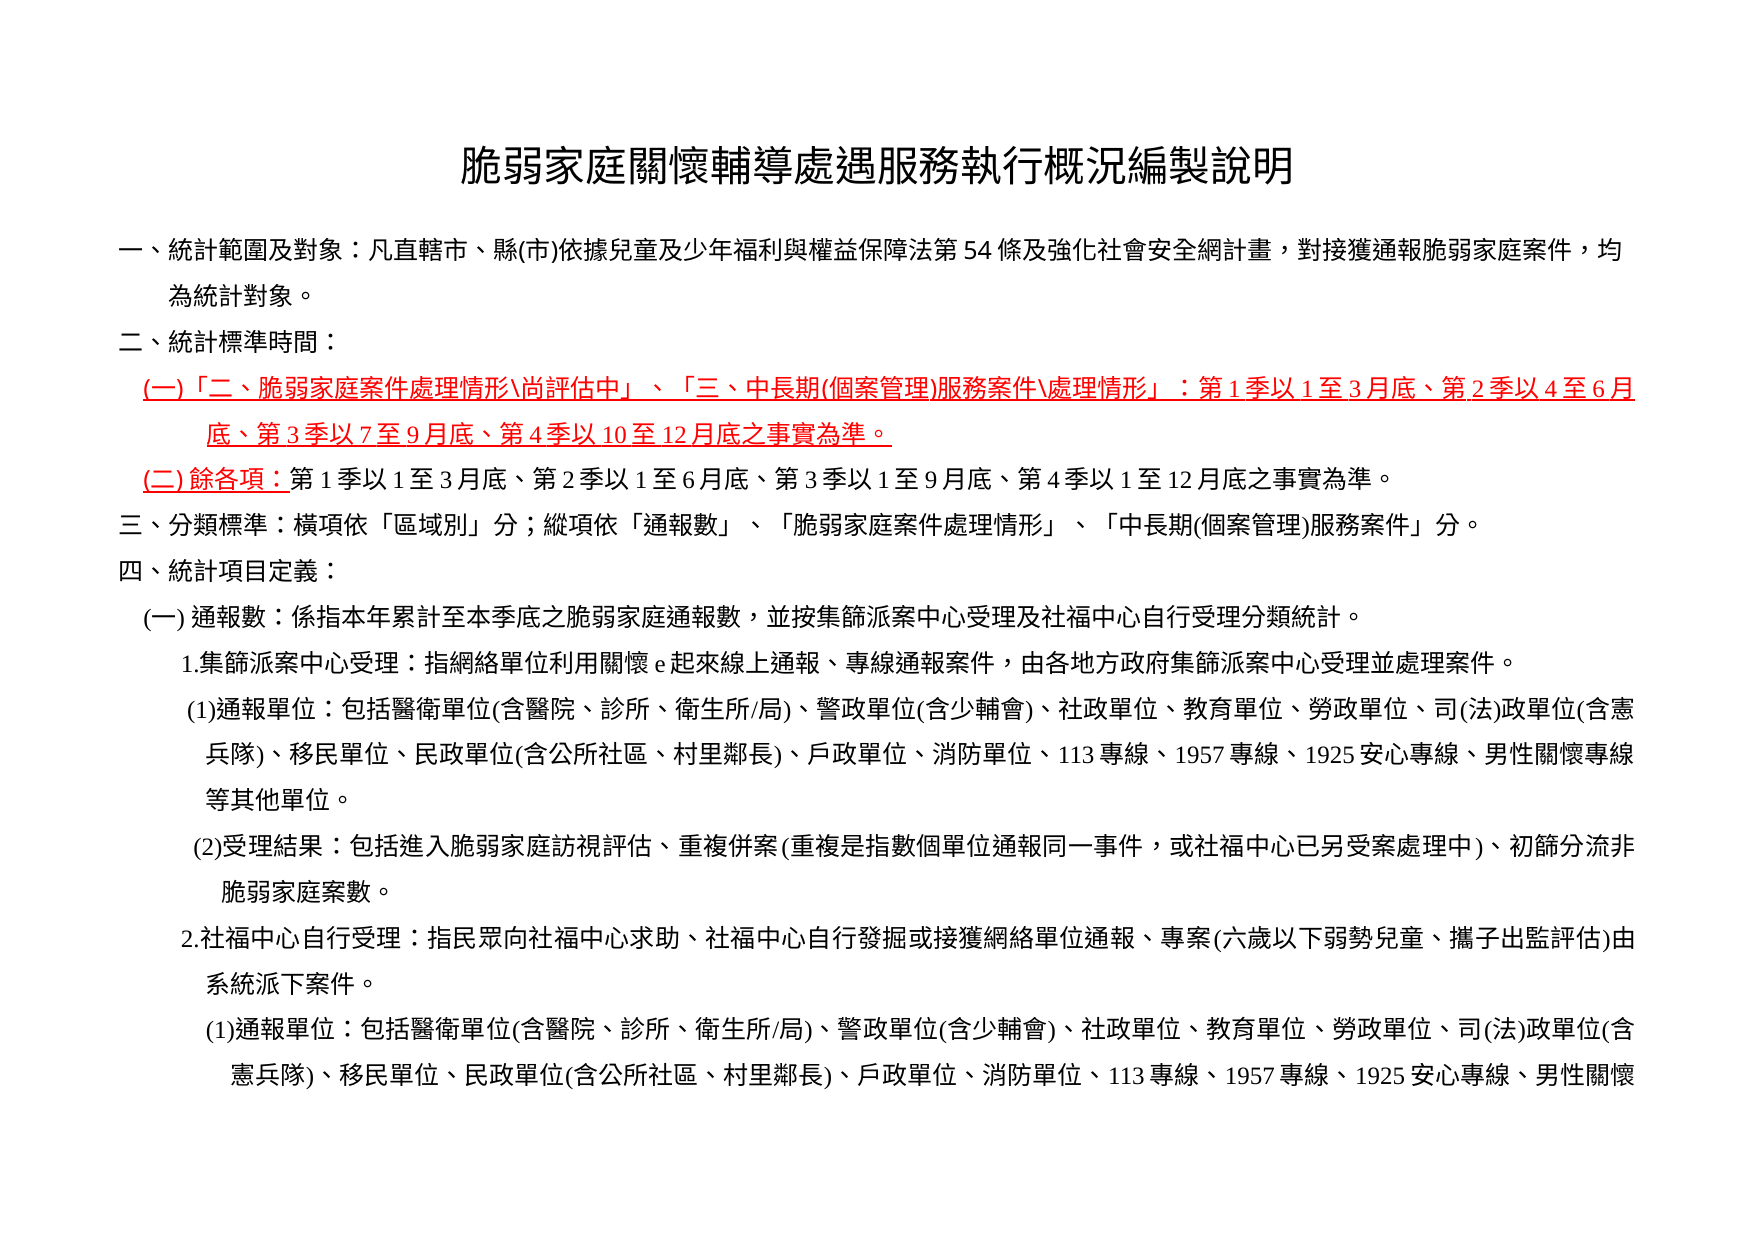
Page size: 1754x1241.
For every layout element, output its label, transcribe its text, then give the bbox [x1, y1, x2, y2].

text (一) 通報數：係指本年累計至本季底之脆弱家庭通報數，並按集篩派案中心受理及社福中心自行受理分類統計。 [143, 590, 1636, 636]
text 四、統計項目定義： [118, 544, 1636, 590]
text 2.社福中心自行受理：指民眾向社福中心求助、社福中心自行發掘或接獲網絡單位通報、專案(六歲以下弱勢兒童、攜子出監評估)由系統派下案件。 [181, 911, 1636, 1002]
text 一、統計範圍及對象：凡直轄市、縣(市)依據兒童及少年福利與權益保障法第54條及強化社會安全網計畫，對接獲通報脆弱家庭案件，均為統計對象。 [118, 223, 1636, 315]
text (2)受理結果：包括進入脆弱家庭訪視評估、重複併案(重複是指數個單位通報同一事件，或社福中心已另受案處理中)、初篩分流非脆弱家庭案數。 [193, 819, 1636, 911]
text 1.集篩派案中心受理：指網絡單位利用關懷e起來線上通報、專線通報案件，由各地方政府集篩派案中心受理並處理案件。 [181, 636, 1636, 681]
text 脆弱家庭關懷輔導處遇服務執行概況編製說明 [118, 133, 1636, 193]
text 二、統計標準時間： [118, 315, 1636, 361]
text 三、分類標準：橫項依「區域別」分；縱項依「通報數」、「脆弱家庭案件處理情形」、「中長期(個案管理)服務案件」分。 [118, 498, 1636, 544]
text (二) 餘各項：第1季以1至3月底、第2季以1至6月底、第3季以1至9月底、第4季以1至12月底之事實為準。 [143, 452, 1636, 498]
text (一)「二、脆弱家庭案件處理情形\尚評估中」、「三、中長期(個案管理)服務案件\處理情形」：第1季以1至3月底、第2季以4至6月底、第3季以7至9月底、第4季以10至12月底之事實為準。 [143, 361, 1636, 452]
text (1)通報單位：包括醫衛單位(含醫院、診所、衛生所/局)、警政單位(含少輔會)、社政單位、教育單位、勞政單位、司(法)政單位(含憲兵隊)、移民單位、民政單位(含公所社區、村里鄰長)、戶政單位、消防單位、113專線、1957專線、1925安心專線、男性關懷專線等其他單位。 [181, 681, 1636, 819]
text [206, 1002, 1636, 1094]
